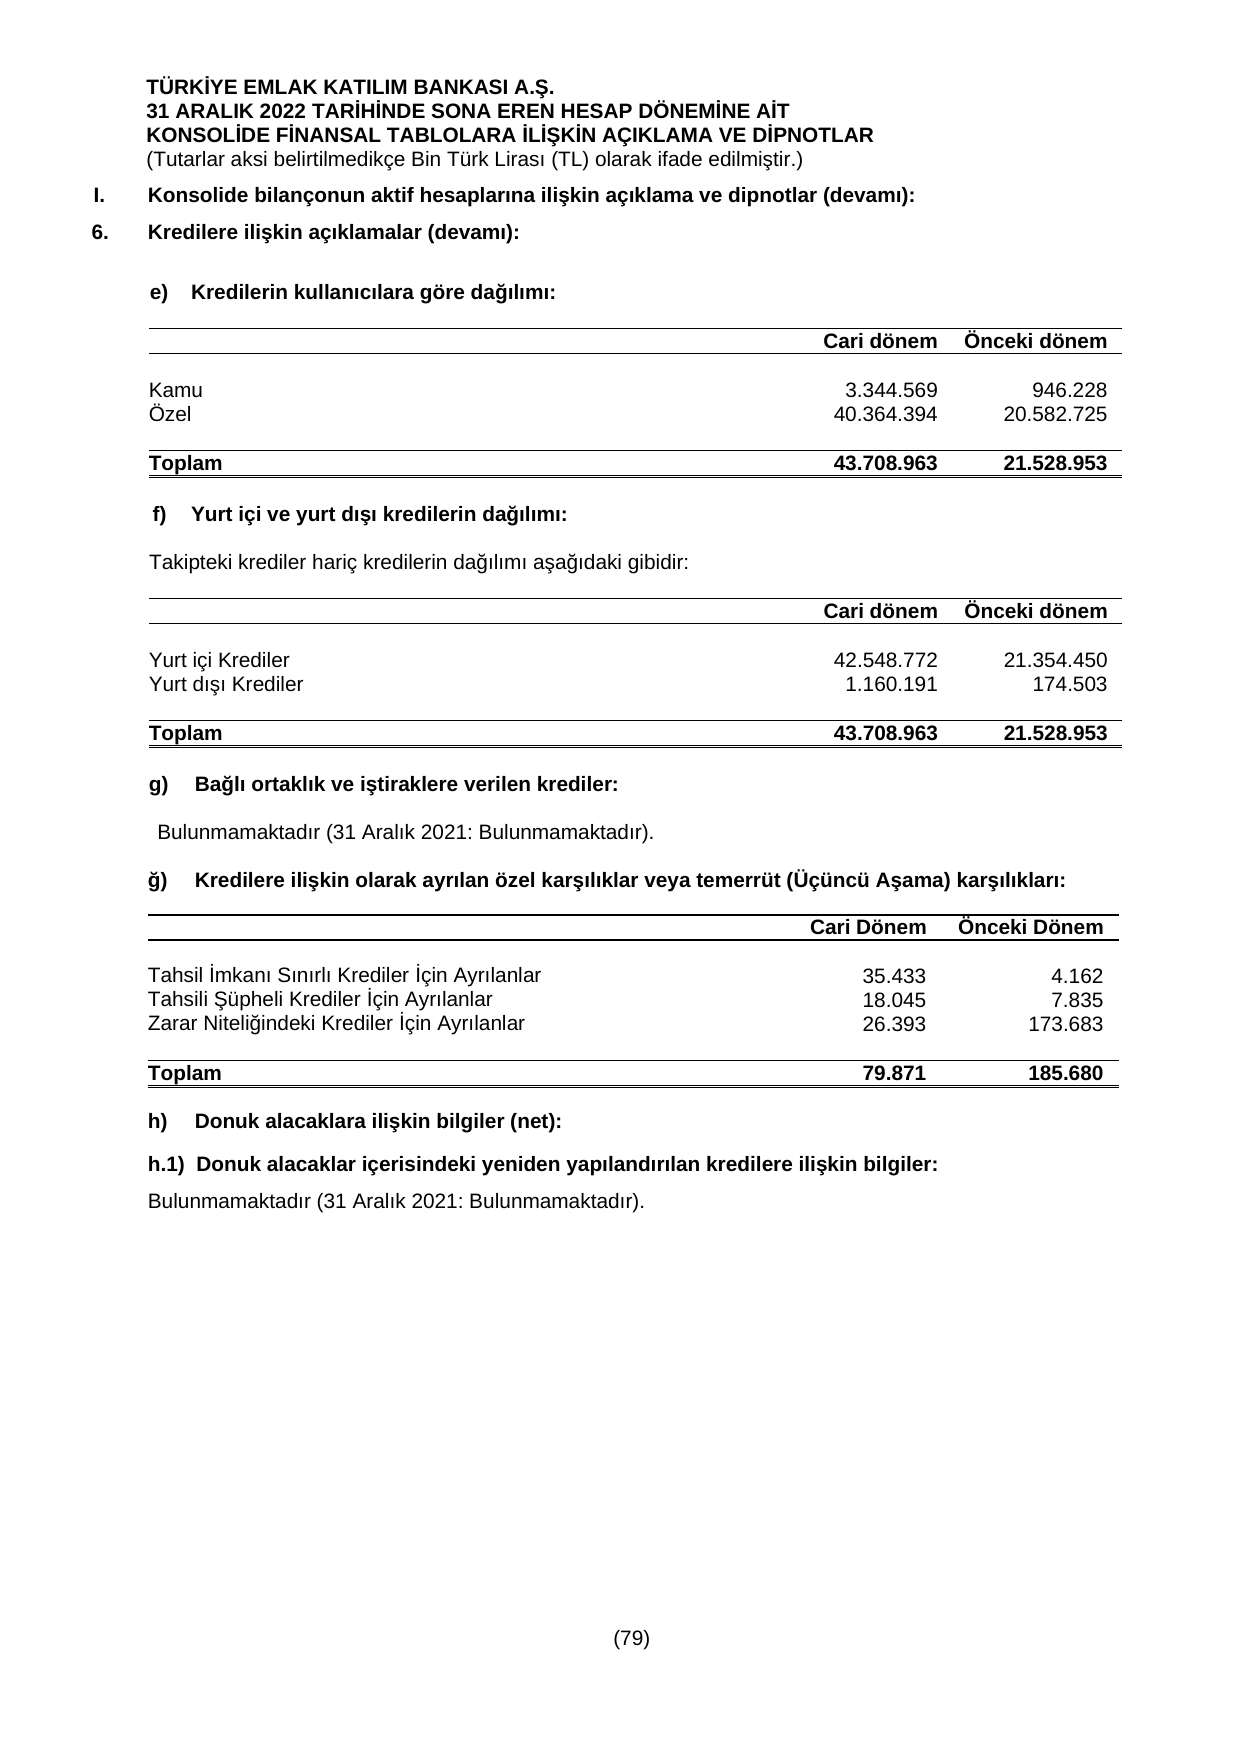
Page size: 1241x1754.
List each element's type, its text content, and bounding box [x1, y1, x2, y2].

text Bulunmamaktadır (31 Aralık 2021: Bulunmamaktadır). [148, 1189, 1116, 1213]
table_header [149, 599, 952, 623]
list Bağlı ortaklık ve iştiraklere verilen krediler: [149, 772, 1116, 796]
text h.1) Donuk alacaklar içerisindeki yeniden yapılandırılan kredilere ilişkin bilgiler: [148, 1154, 1116, 1176]
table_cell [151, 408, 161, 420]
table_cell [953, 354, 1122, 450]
text h) Donuk alacaklara ilişkin bilgiler (net): [148, 1111, 1116, 1133]
list Yurt içi ve yurt dışı kredilerin dağılımı: [152, 502, 1116, 526]
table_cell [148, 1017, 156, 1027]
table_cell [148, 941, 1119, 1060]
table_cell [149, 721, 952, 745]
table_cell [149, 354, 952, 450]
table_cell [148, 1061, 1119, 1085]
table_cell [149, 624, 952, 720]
text ğ) Kredilere ilişkin olarak ayrılan özel karşılıklar veya temerrüt (Üçüncü Aşama) karşılıkları: [148, 868, 1116, 892]
text Takipteki krediler hariç kredilerin dağılımı aşağıdaki gibidir: [149, 550, 1116, 574]
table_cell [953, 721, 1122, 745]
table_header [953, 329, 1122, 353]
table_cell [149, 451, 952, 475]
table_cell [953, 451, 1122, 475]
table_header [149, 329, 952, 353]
text I. Konsolide bilançonun aktif hesaplarına ilişkin açıklama ve dipnotlar (devamı): [93, 183, 1116, 207]
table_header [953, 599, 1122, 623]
text Bulunmamaktadır (31 Aralık 2021: Bulunmamaktadır). [148, 820, 1116, 844]
text e) Kredilerin kullanıcılara göre dağılımı: [149, 280, 1116, 304]
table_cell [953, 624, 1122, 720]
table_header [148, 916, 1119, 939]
text 6. Kredilere ilişkin açıklamalar (devamı): [91, 220, 1116, 244]
